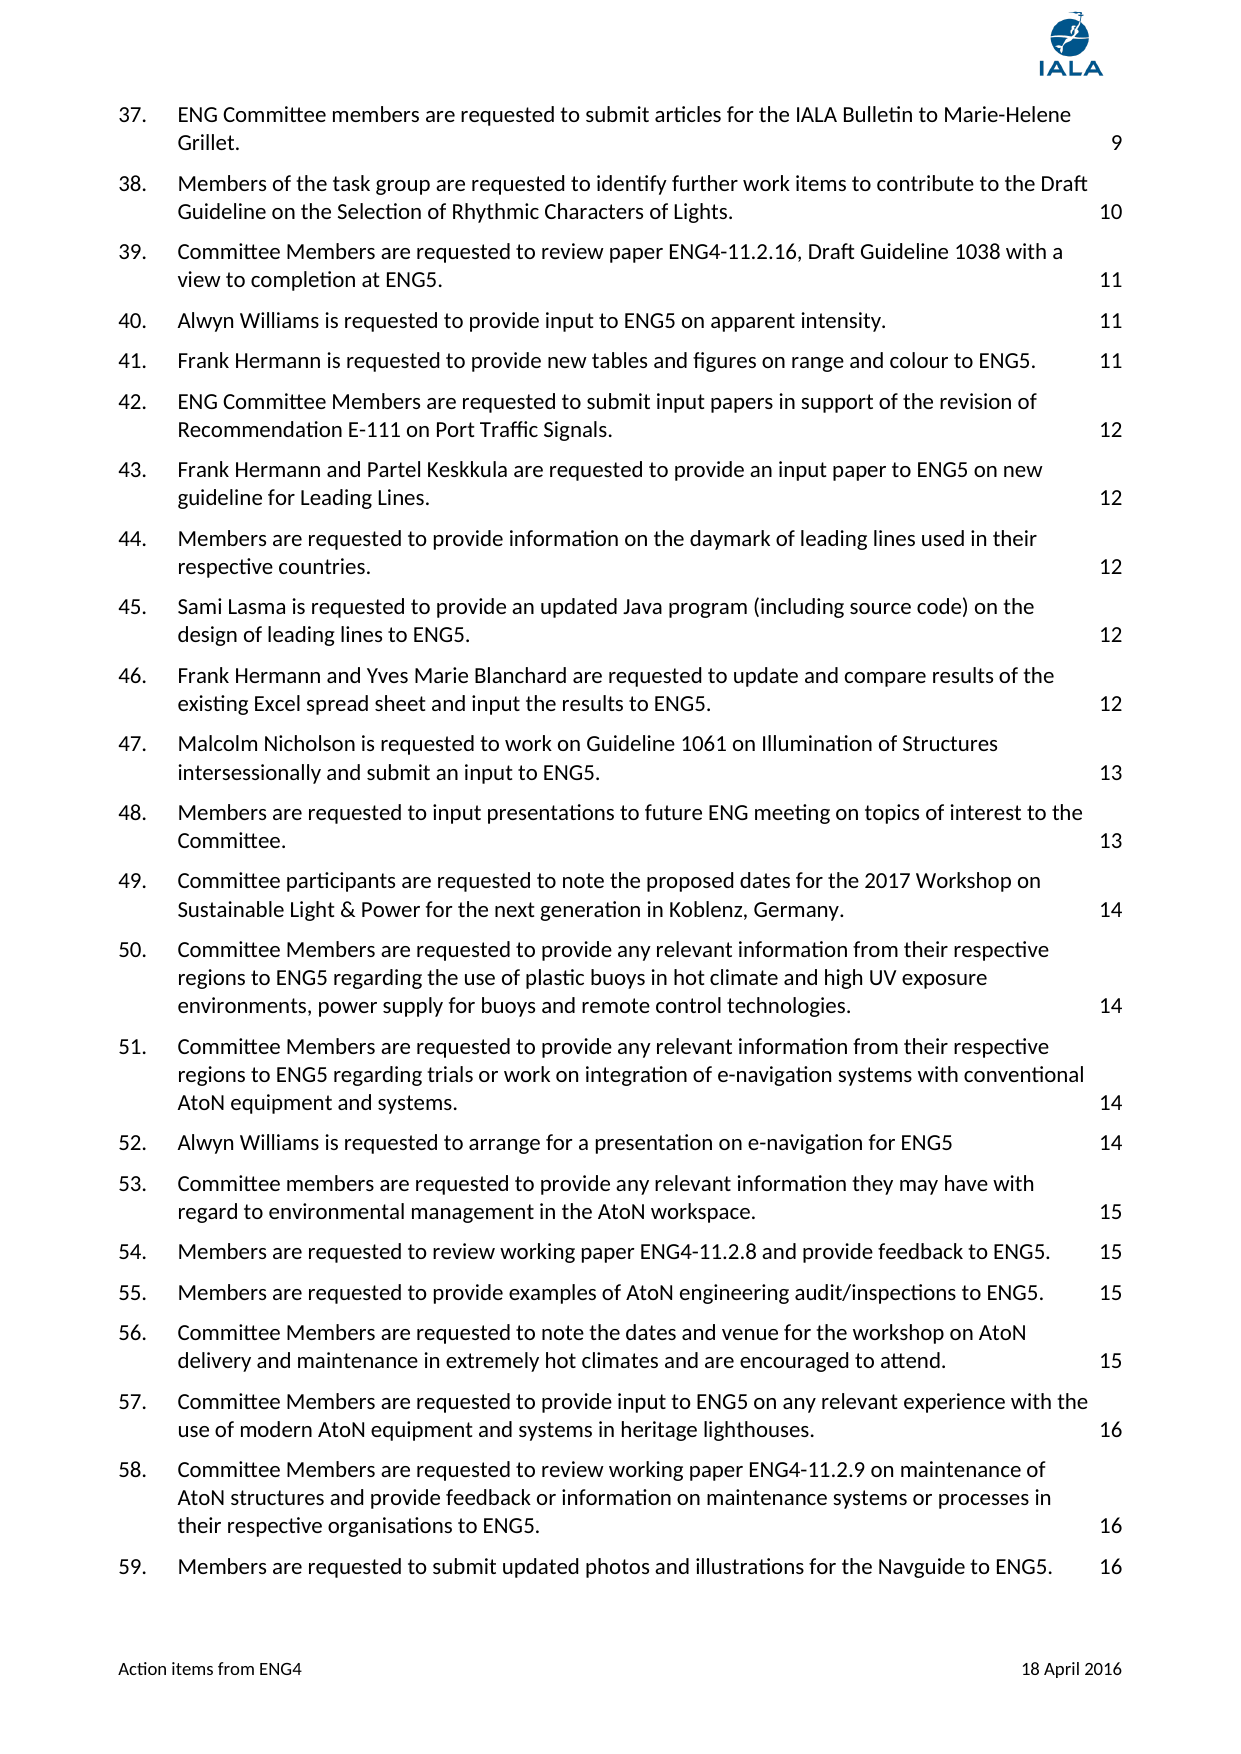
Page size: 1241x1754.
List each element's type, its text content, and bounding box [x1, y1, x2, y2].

text 48. Members are requested to input presentations to future ENG meeting on topics of interest to the Committee. 13 [118, 798, 1093, 854]
text 46. Frank Hermann and Yves Marie Blanchard are requested to update and compare results of the existing Excel spread sheet and input the results to ENG5. 12 [118, 661, 1093, 717]
text 56. Committee Members are requested to note the dates and venue for the workshop on AtoN delivery and maintenance in extremely hot climates and are encouraged to attend. 15 [118, 1318, 1093, 1374]
text 38. Members of the task group are requested to identify further work items to contribute to the Draft Guideline on the Selection of Rhythmic Characters of Lights. 10 [118, 169, 1093, 225]
text 47. Malcolm Nicholson is requested to work on Guideline 1061 on Illumination of Structures intersessionally and submit an input to ENG5. 13 [118, 729, 1093, 786]
text 58. Committee Members are requested to review working paper ENG4-11.2.9 on maintenance of AtoN structures and provide feedback or information on maintenance systems or processes in their respective organisations to ENG5. 16 [118, 1456, 1093, 1539]
text 55. Members are requested to provide examples of AtoN engineering audit/inspections to ENG5. 15 [118, 1278, 1093, 1306]
text 41. Frank Hermann is requested to provide new tables and figures on range and colour to ENG5. 11 [118, 346, 1093, 374]
text 49. Committee participants are requested to note the proposed dates for the 2017 Workshop on Sustainable Light & Power for the next generation in Koblenz, Germany. 14 [118, 867, 1093, 923]
text 37. ENG Committee members are requested to submit articles for the IALA Bulletin to Marie-Helene Grillet. 9 [118, 100, 1093, 156]
text 51. Committee Members are requested to provide any relevant information from their respective regions to ENG5 regarding trials or work on integration of e-navigation systems with conventional AtoN equipment and systems. 14 [118, 1032, 1093, 1116]
text 57. Committee Members are requested to provide input to ENG5 on any relevant experience with the use of modern AtoN equipment and systems in heritage lighthouses. 16 [118, 1387, 1093, 1443]
picture [1025, 4, 1114, 90]
text 43. Frank Hermann and Partel Keskkula are requested to provide an input paper to ENG5 on new guideline for Leading Lines. 12 [118, 455, 1093, 511]
text 54. Members are requested to review working paper ENG4-11.2.8 and provide feedback to ENG5. 15 [118, 1237, 1093, 1265]
text 53. Committee members are requested to provide any relevant information they may have with regard to environmental management in the AtoN workspace. 15 [118, 1169, 1093, 1225]
text 59. Members are requested to submit updated photos and illustrations for the Navguide to ENG5. 16 [118, 1552, 1093, 1580]
text 44. Members are requested to provide information on the daymark of leading lines used in their respective countries. 12 [118, 524, 1093, 580]
text 52. Alwyn Williams is requested to arrange for a presentation on e-navigation for ENG5 14 [118, 1128, 1093, 1156]
text 42. ENG Committee Members are requested to submit input papers in support of the revision of Recommendation E-111 on Port Traffic Signals. 12 [118, 387, 1093, 443]
text 45. Sami Lasma is requested to provide an updated Java program (including source code) on the design of leading lines to ENG5. 12 [118, 592, 1093, 648]
text 40. Alwyn Williams is requested to provide input to ENG5 on apparent intensity. 11 [118, 306, 1093, 334]
text 39. Committee Members are requested to review paper ENG4-11.2.16, Draft Guideline 1038 with a view to completion at ENG5. 11 [118, 237, 1093, 293]
text 50. Committee Members are requested to provide any relevant information from their respective regions to ENG5 regarding the use of plastic buoys in hot climate and high UV exposure environments, power supply for buoys and remote control technologies. 14 [118, 935, 1093, 1019]
